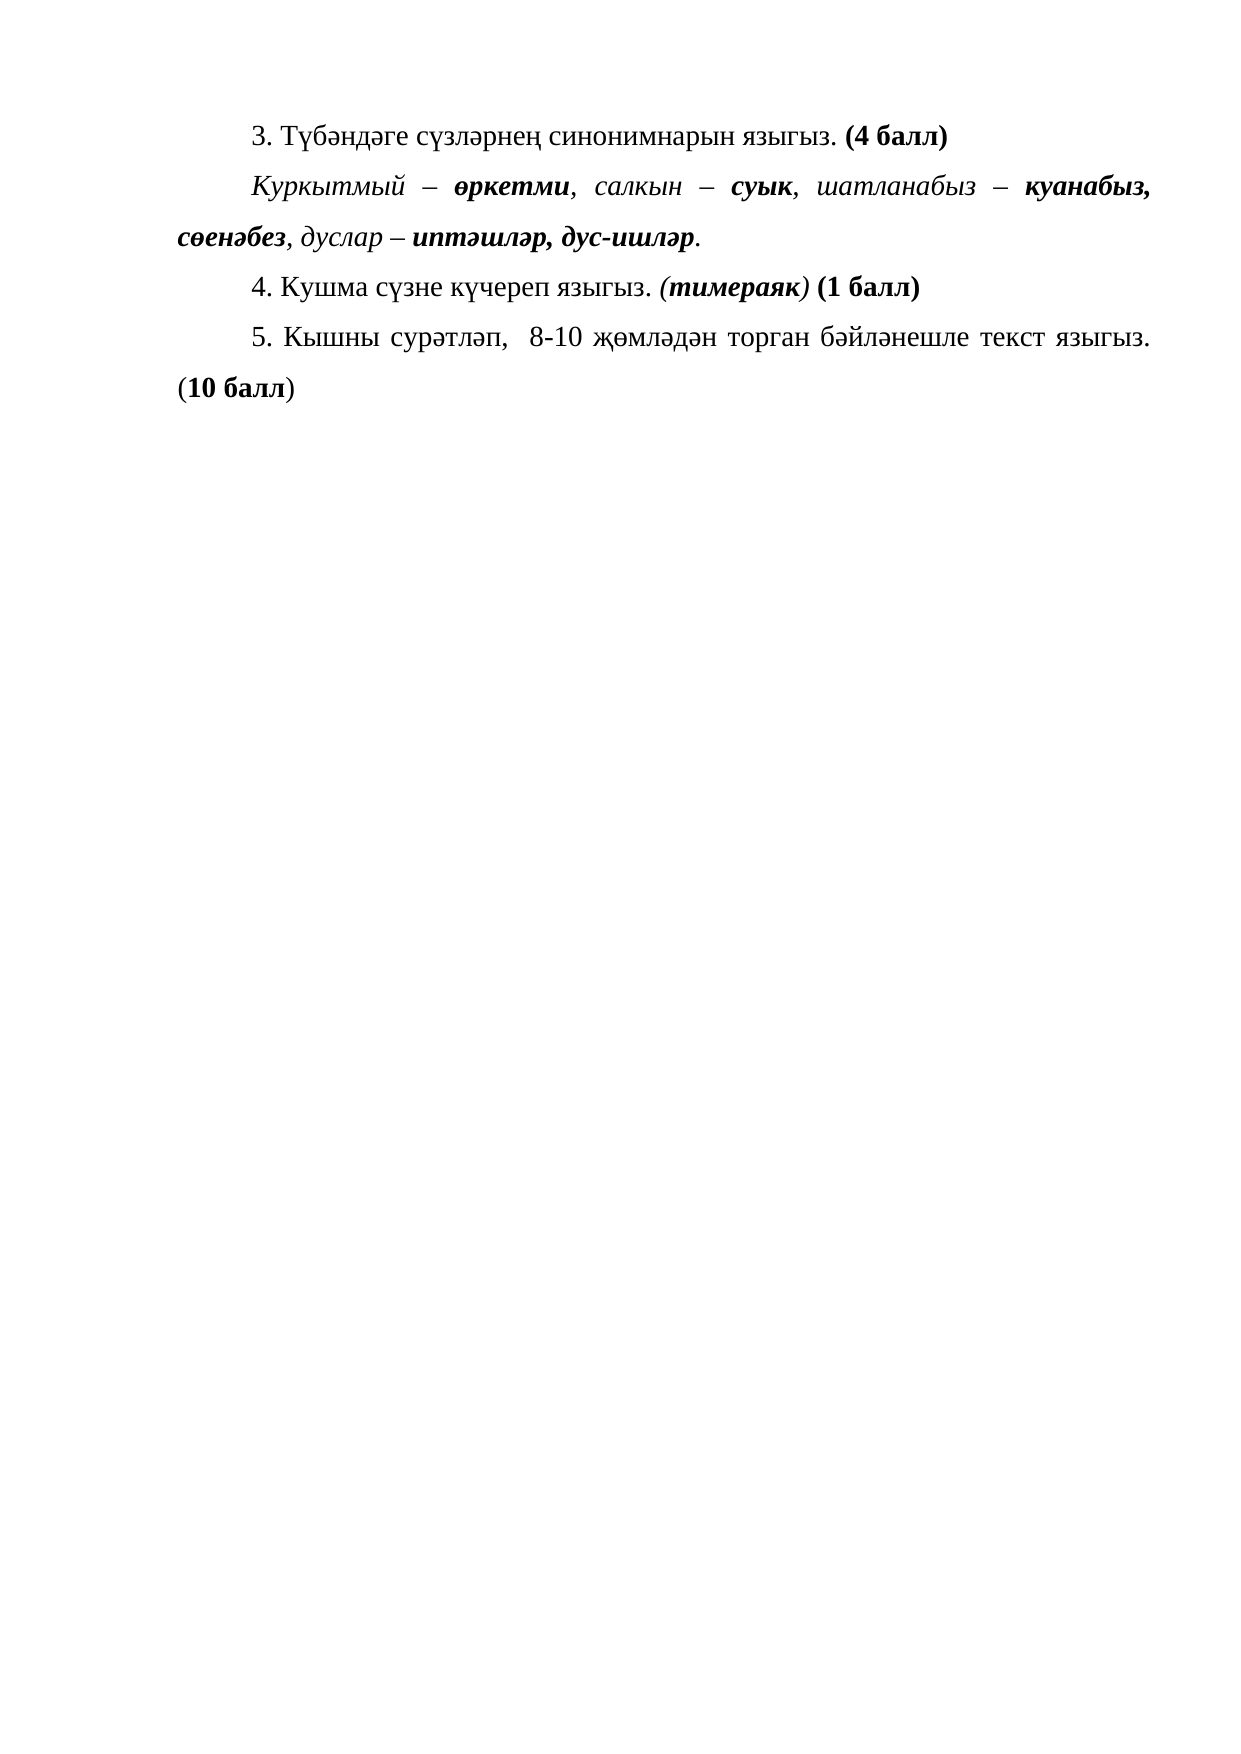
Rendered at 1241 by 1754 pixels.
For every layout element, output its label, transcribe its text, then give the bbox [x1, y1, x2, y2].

text 5. Кышны сурәтләп, 8-10 җөмләдән торган бәйләнешле текст языгыз. (10 балл) [177, 319, 1152, 403]
text 3. Түбәндәге сүзләрнең синонимнарын языгыз. (4 балл) [177, 118, 1152, 152]
text Куркытмый – өркетми, салкын – суык, шатланабыз – куанабыз, сөенәбез, дуслар – иптәшләр, дус-ишләр. [177, 168, 1152, 252]
text 4. Кушма сүзне күчереп языгыз. (тимераяк) (1 балл) [177, 269, 1152, 303]
